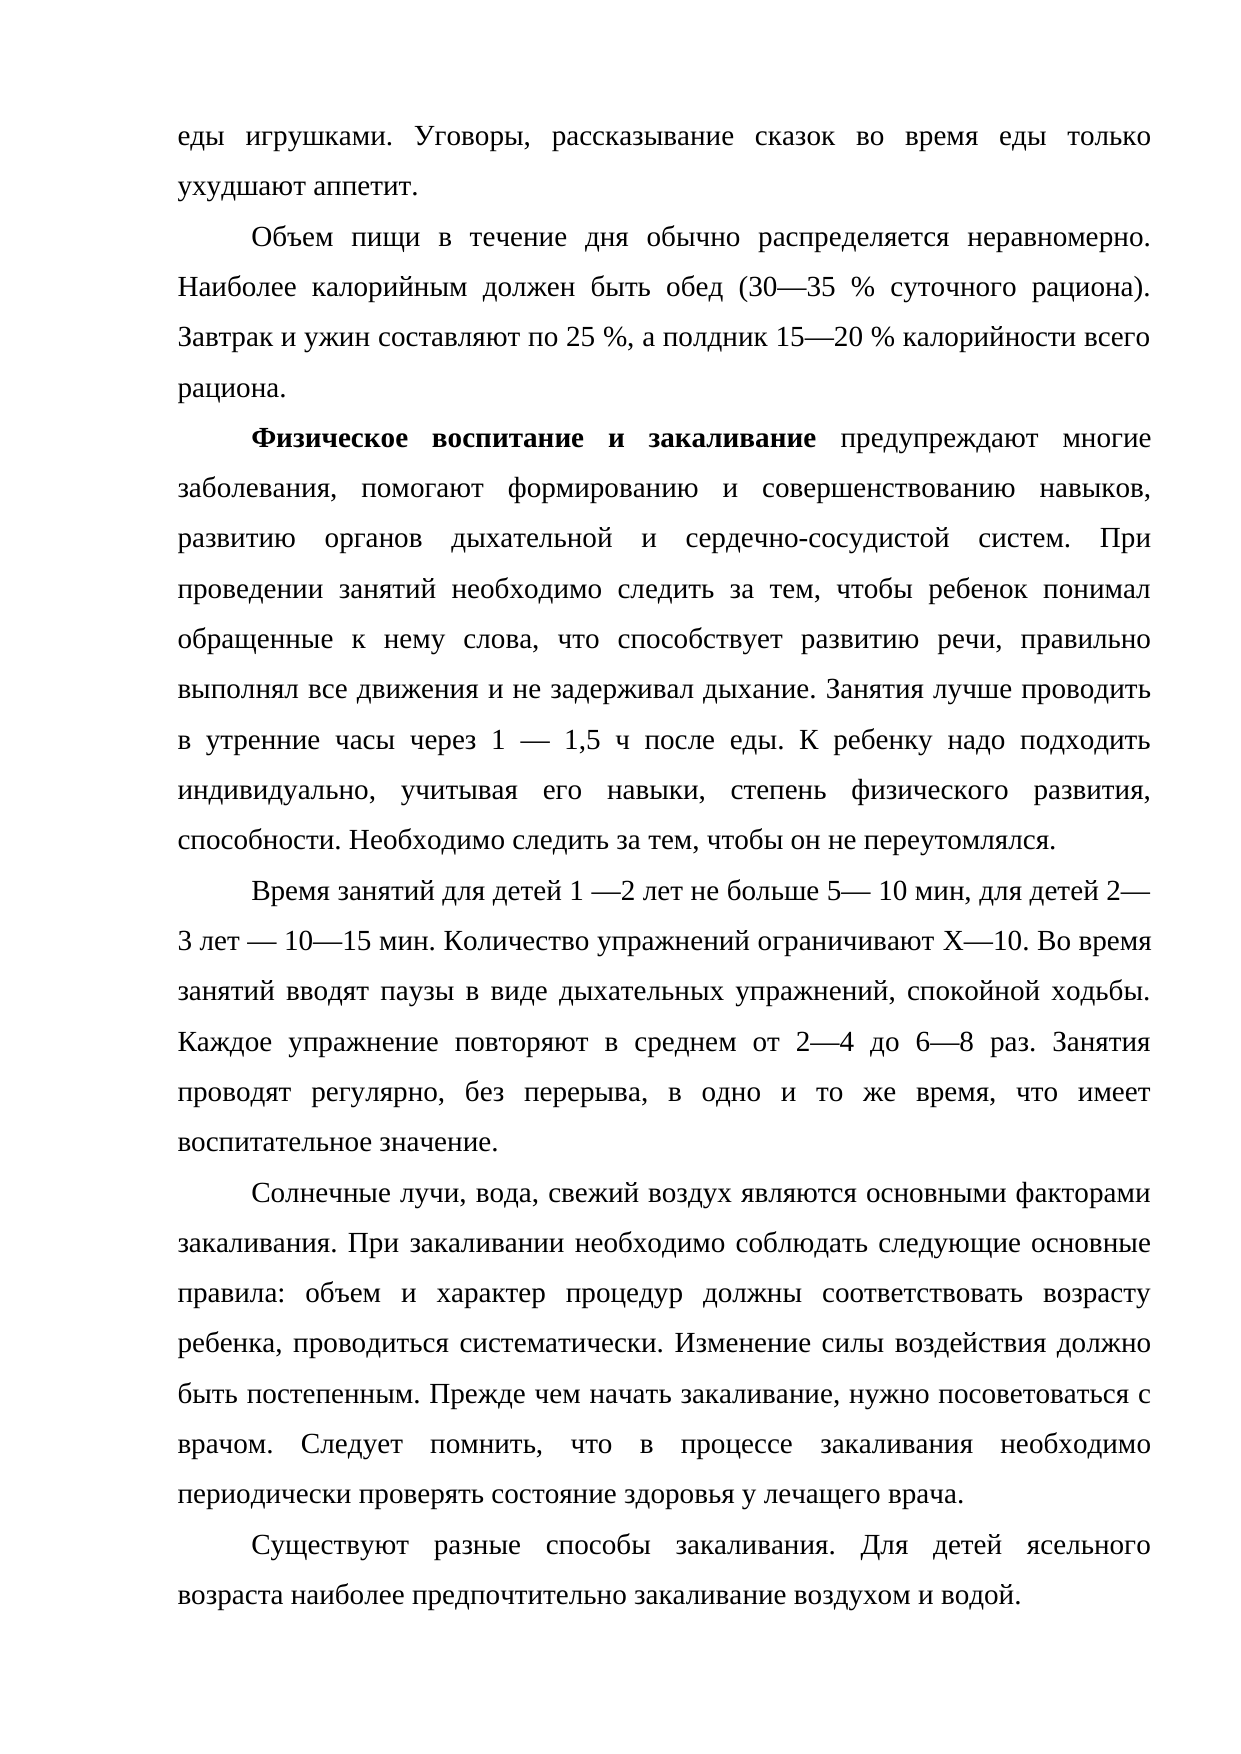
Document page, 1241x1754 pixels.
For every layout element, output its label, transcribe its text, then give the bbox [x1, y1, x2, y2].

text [177, 118, 1152, 202]
text Объем пищи в течение дня обычно распределяется неравномерно. Наиболее калорийным должен быть обед (30—35 % суточного рациона). Завтрак и ужин составляют по 25 %, а полдник 15—20 % калорийности всего рациона. [177, 219, 1152, 403]
text Солнечные лучи, вода, свежий воздух являются основными факторами закаливания. При закаливании необходимо соблюдать следующие основные правила: объем и характер процедур должны соответствовать возрасту ребенка, проводиться систематически. Изменение силы воздействия должно быть постепенным. Прежде чем начать закаливание, нужно посоветоваться с врачом. Следует помнить, что в процессе закаливания необходимо периодически проверять состояние здоровья у лечащего врача. [177, 1175, 1152, 1510]
text Существуют разные способы закаливания. Для детей ясельного возраста наиболее предпочтительно закаливание воздухом и водой. [177, 1527, 1152, 1611]
text Время занятий для детей 1 —2 лет не больше 5— 10 мин, для детей 2—3 лет — 10—15 мин. Количество упражнений ограничивают X—10. Во время занятий вводят паузы в виде дыхательных упражнений, спокойной ходьбы. Каждое упражнение повторяют в среднем от 2—4 до 6—8 раз. Занятия проводят регулярно, без перерыва, в одно и то же время, что имеет воспитательное значение. [177, 873, 1152, 1158]
text Физическое воспитание и закаливание предупреждают многие заболевания, помогают формированию и совершенствованию навыков, развитию органов дыхательной и сердечно-сосудистой систем. При проведении занятий необходимо следить за тем, чтобы ребенок понимал обращенные к нему слова, что способствует развитию речи, правильно выполнял все движения и не задерживал дыхание. Занятия лучше проводить в утренние часы через 1 — 1,5 ч после еды. К ребенку надо подходить индивидуально, учитывая его навыки, степень физического развития, способности. Необходимо следить за тем, чтобы он не переутомлялся. [177, 420, 1152, 856]
